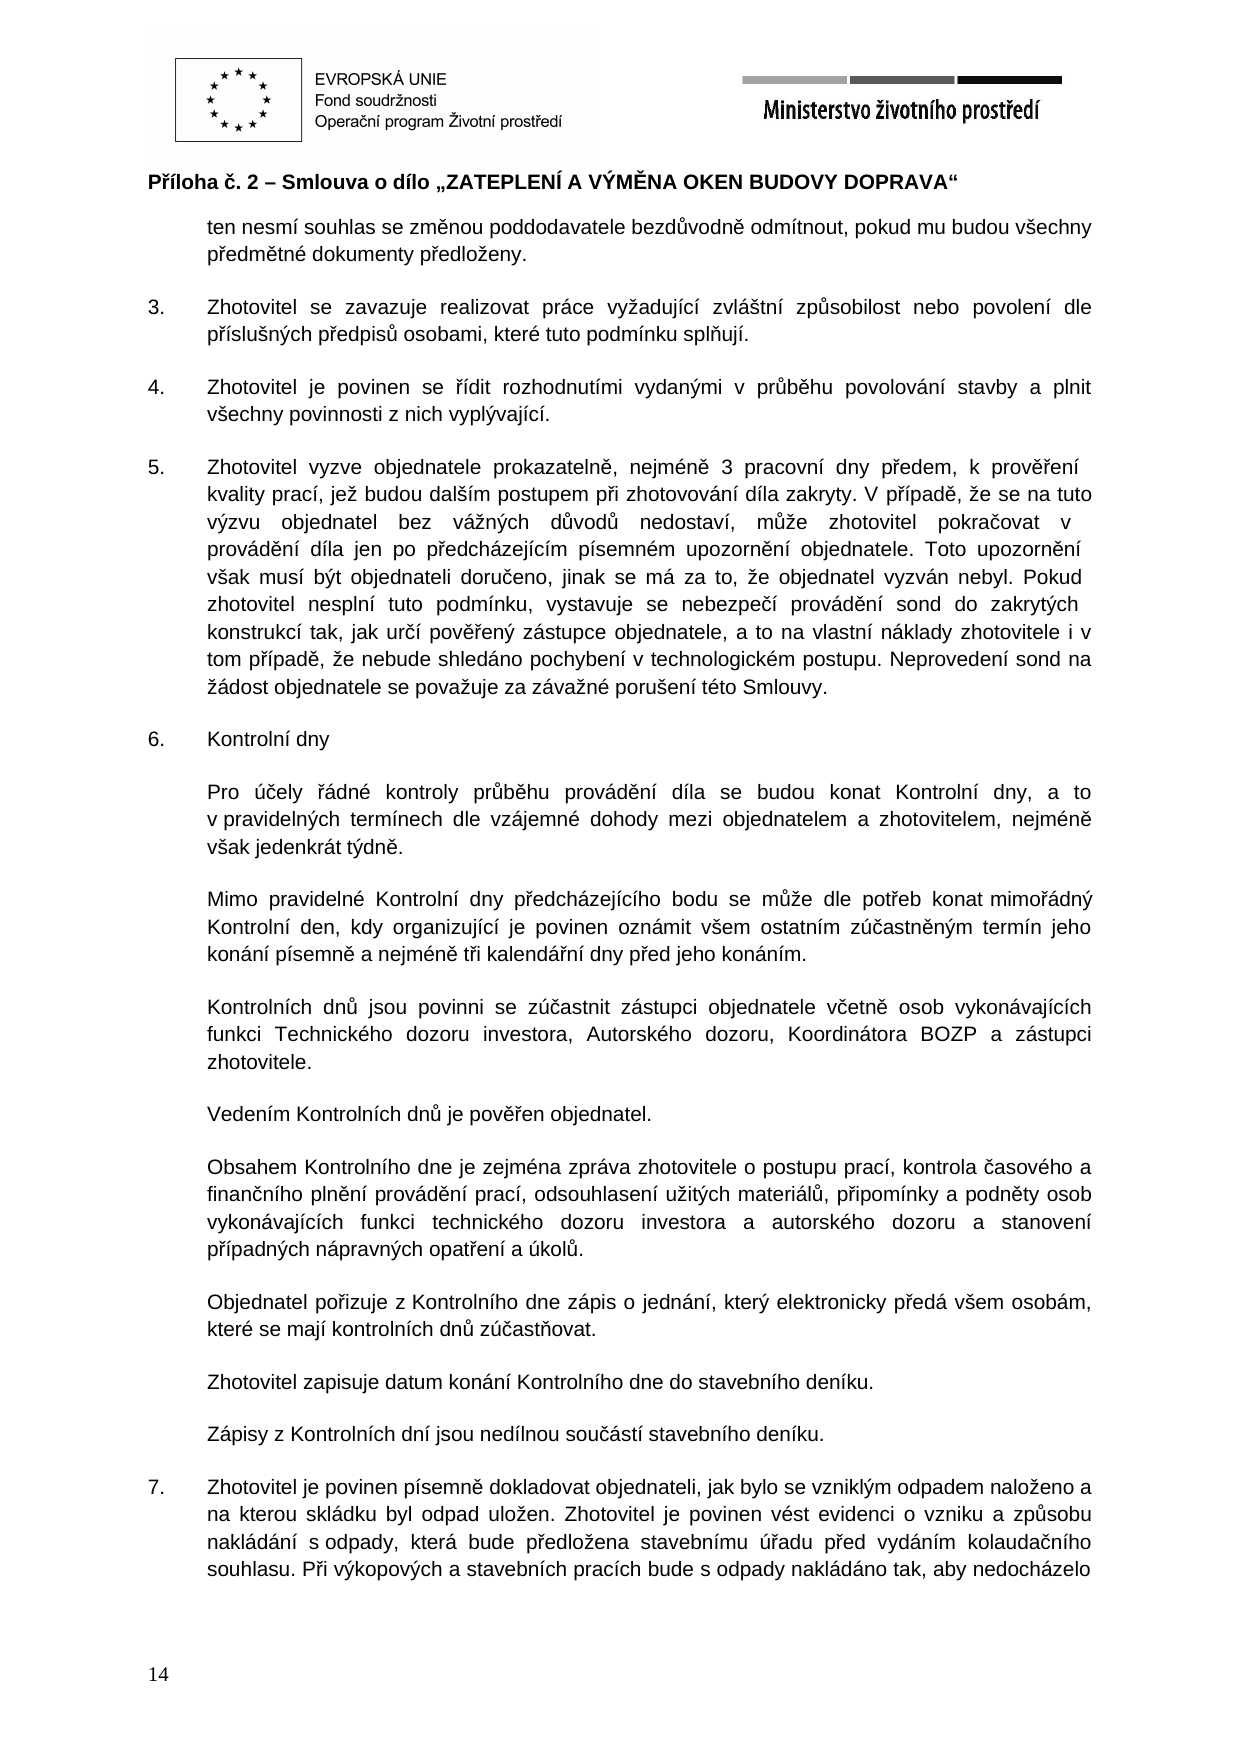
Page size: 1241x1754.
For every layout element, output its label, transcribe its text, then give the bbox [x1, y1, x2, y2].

text Zápisy z Kontrolních dní jsou nedílnou součástí stavebního deníku. [207, 1422, 1093, 1446]
text Zhotovitel zapisuje datum konání Kontrolního dne do stavebního deníku. [207, 1369, 1093, 1393]
picture [147, 30, 598, 170]
list Kontrolní dny [148, 727, 1093, 751]
text Kontrolních dnů jsou povinni se zúčastnit zástupci objednatele včetně osob vykonávajících funkci Technického dozoru investora, Autorského dozoru, Koordinátora BOZP a zástupci zhotovitele. [207, 994, 1093, 1073]
picture [711, 29, 1093, 170]
text Pro účely řádné kontroly průběhu provádění díla se budou konat Kontrolní dny, a to v pravidelných termínech dle vzájemné dohody mezi objednatelem a zhotovitelem, nejméně však jedenkrát týdně. [207, 779, 1093, 858]
text Mimo pravidelné Kontrolní dny předcházejícího bodu se může dle potřeb konat mimořádný Kontrolní den, kdy organizující je povinen oznámit všem ostatním zúčastněným termín jeho konání písemně a nejméně tři kalendářní dny před jeho konáním. [207, 887, 1093, 966]
text Objednatel pořizuje z Kontrolního dne zápis o jednání, který elektronicky předá všem osobám, které se mají kontrolních dnů zúčastňovat. [207, 1289, 1093, 1341]
list Zhotovitel se zavazuje realizovat práce vyžadující zvláštní způsobilost nebo povolení dle příslušných předpisů osobami, které tuto podmínku splňují. [148, 294, 1093, 346]
text Vedením Kontrolních dnů je pověřen objednatel. [207, 1102, 1093, 1126]
list Zhotovitel je povinen se řídit rozhodnutími vydanými v průběhu povolování stavby a plnit všechny povinnosti z nich vyplývající. [148, 374, 1093, 426]
list Zhotovitel vyzve objednatele prokazatelně, nejméně 3 pracovní dny předem, k prověření kvality prací, jež budou dalším postupem při zhotovování díla zakryty. V případě, že se na tuto výzvu objednatel bez vážných důvodů nedostaví, může zhotovitel pokračovat v provádění díla jen po předcházejícím písemném upozornění objednatele. Toto upozornění však musí být objednateli doručeno, jinak se má za to, že objednatel vyzván nebyl. Pokud zhotovitel nesplní tuto podmínku, vystavuje se nebezpečí provádění sond do zakrytých konstrukcí tak, jak určí pověřený zástupce objednatele, a to na vlastní náklady zhotovitele i v tom případě, že nebude shledáno pochybení v technologickém postupu. Neprovedení sond na žádost objednatele se považuje za závažné porušení této Smlouvy. [148, 454, 1093, 698]
text Obsahem Kontrolního dne je zejména zpráva zhotovitele o postupu prací, kontrola časového a finančního plnění provádění prací, odsouhlasení užitých materiálů, připomínky a podněty osob vykonávajících funkci technického dozoru investora a autorského dozoru a stanovení případných nápravných opatření a úkolů. [207, 1154, 1093, 1261]
